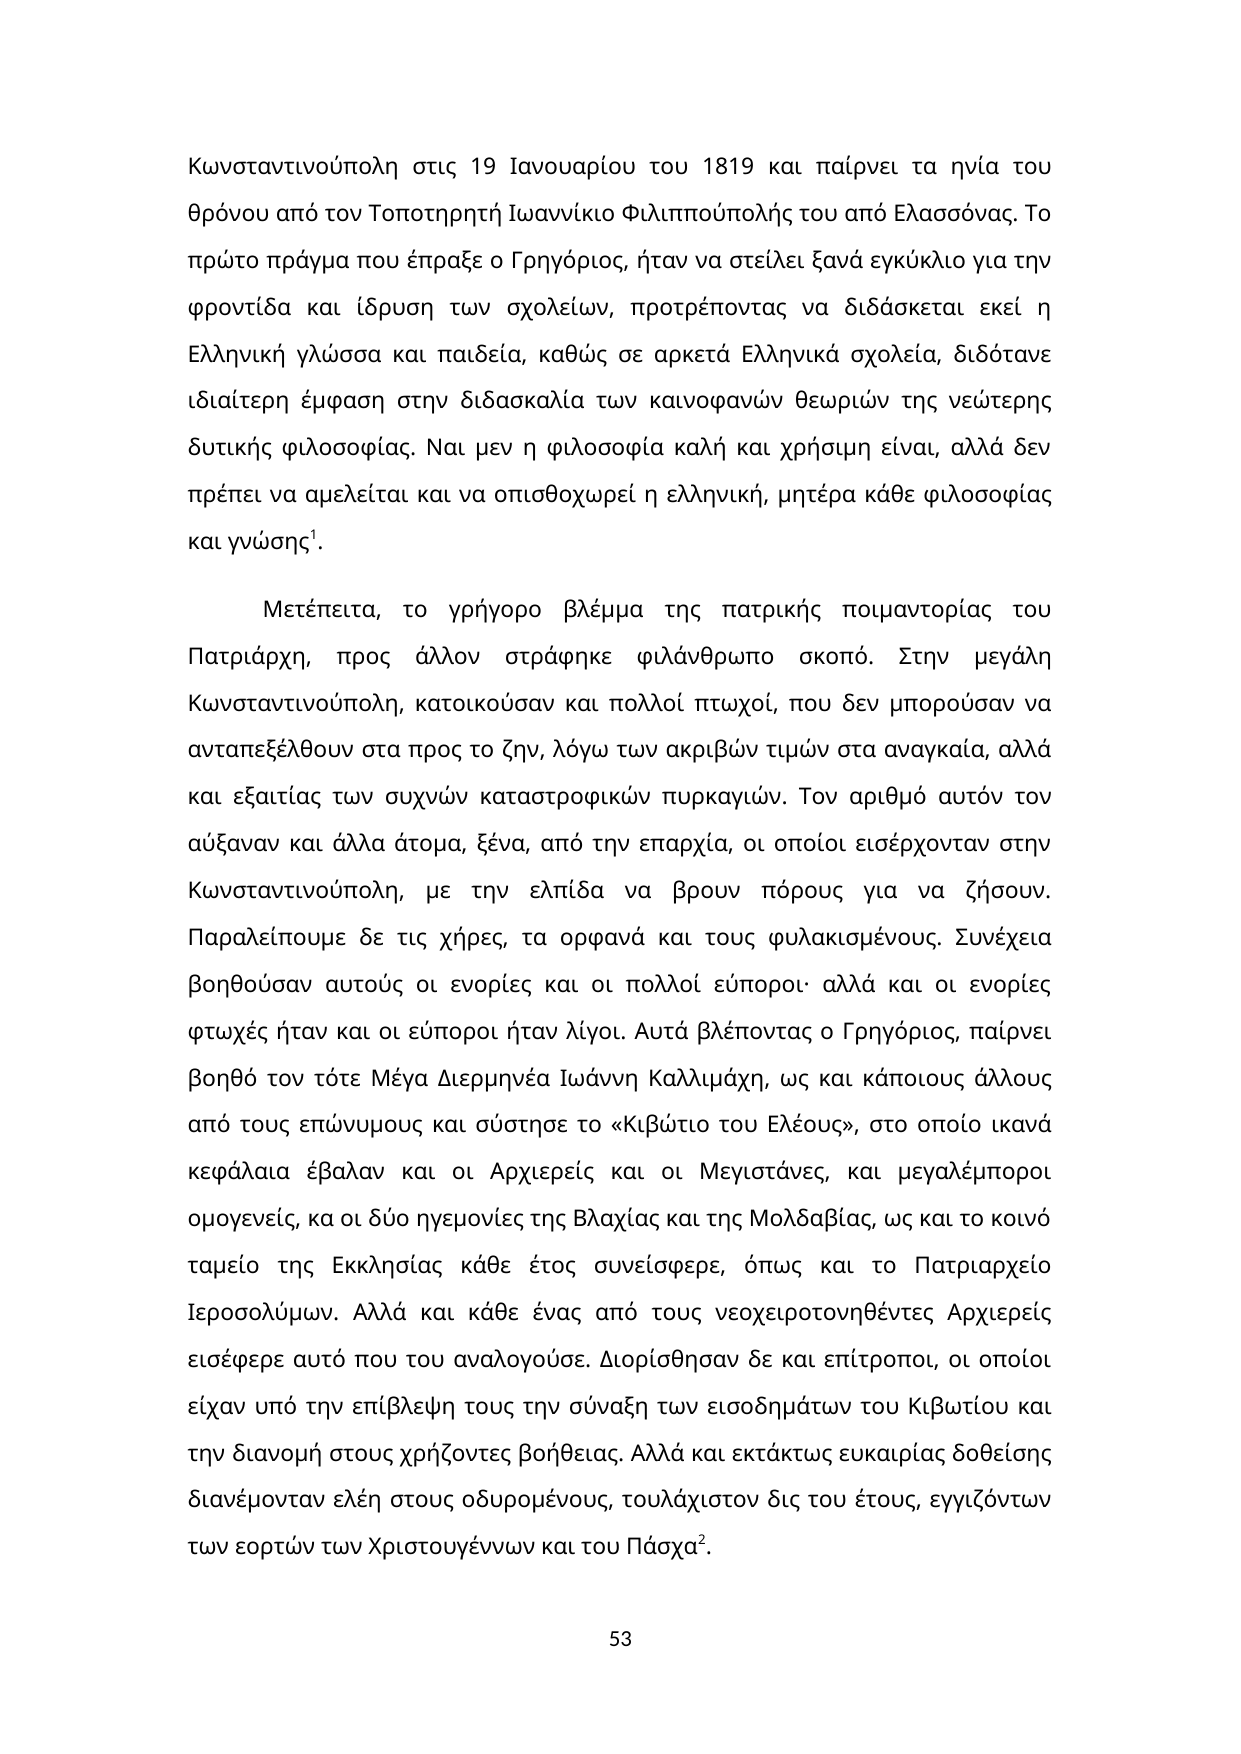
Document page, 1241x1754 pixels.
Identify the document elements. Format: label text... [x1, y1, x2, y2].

text Μετέπειτα, το γρήγορο βλέμμα της πατρικής ποιμαντορίας του Πατριάρχη, προς άλλον στράφηκε φιλάνθρωπο σκοπό. Στην μεγάλη Κωνσταντινούπολη, κατοικούσαν και πολλοί πτωχοί, που δεν μπορούσαν να ανταπεξέλθουν στα προς το ζην, λόγω των ακριβών τιμών στα αναγκαία, αλλά και εξαιτίας των συχνών καταστροφικών πυρκαγιών. Τον αριθμό αυτόν τον αύξαναν και άλλα άτομα, ξένα, από την επαρχία, οι οποίοι εισέρχονταν στην Κωνσταντινούπολη, με την ελπίδα να βρουν πόρους για να ζήσουν. Παραλείπουμε δε τις χήρες, τα ορφανά και τους φυλακισμένους. Συνέχεια βοηθούσαν αυτούς οι ενορίες και οι πολλοί εύποροι· αλλά και οι ενορίες φτωχές ήταν και οι εύποροι ήταν λίγοι. Αυτά βλέποντας ο Γρηγόριος, παίρνει βοηθό τον τότε Μέγα Διερμηνέα Ιωάννη Καλλιμάχη, ως και κάποιους άλλους από τους επώνυμους και σύστησε το «Κιβώτιο του Ελέους», στο οποίο ικανά κεφάλαια έβαλαν και οι Αρχιερείς και οι Μεγιστάνες, και μεγαλέμποροι ομογενείς, κα οι δύο ηγεμονίες της Βλαχίας και της Μολδαβίας, ως και το κοινό ταμείο της Εκκλησίας κάθε έτος συνείσφερε, όπως και το Πατριαρχείο Ιεροσολύμων. Αλλά και κάθε ένας από τους νεοχειροτονηθέντες Αρχιερείς εισέφερε αυτό που του αναλογούσε. Διορίσθησαν δε και επίτροποι, οι οποίοι είχαν υπό την επίβλεψη τους την σύναξη των εισοδημάτων του Κιβωτίου και την διανομή στους χρήζοντες βοήθειας. Αλλά και εκτάκτως ευκαιρίας δοθείσης διανέμονταν ελέη στους οδυρομένους, τουλάχιστον δις του έτους, εγγιζόντων των εορτών των Χριστουγέννων και του Πάσχα2. [187, 593, 1053, 1561]
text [187, 150, 1053, 556]
